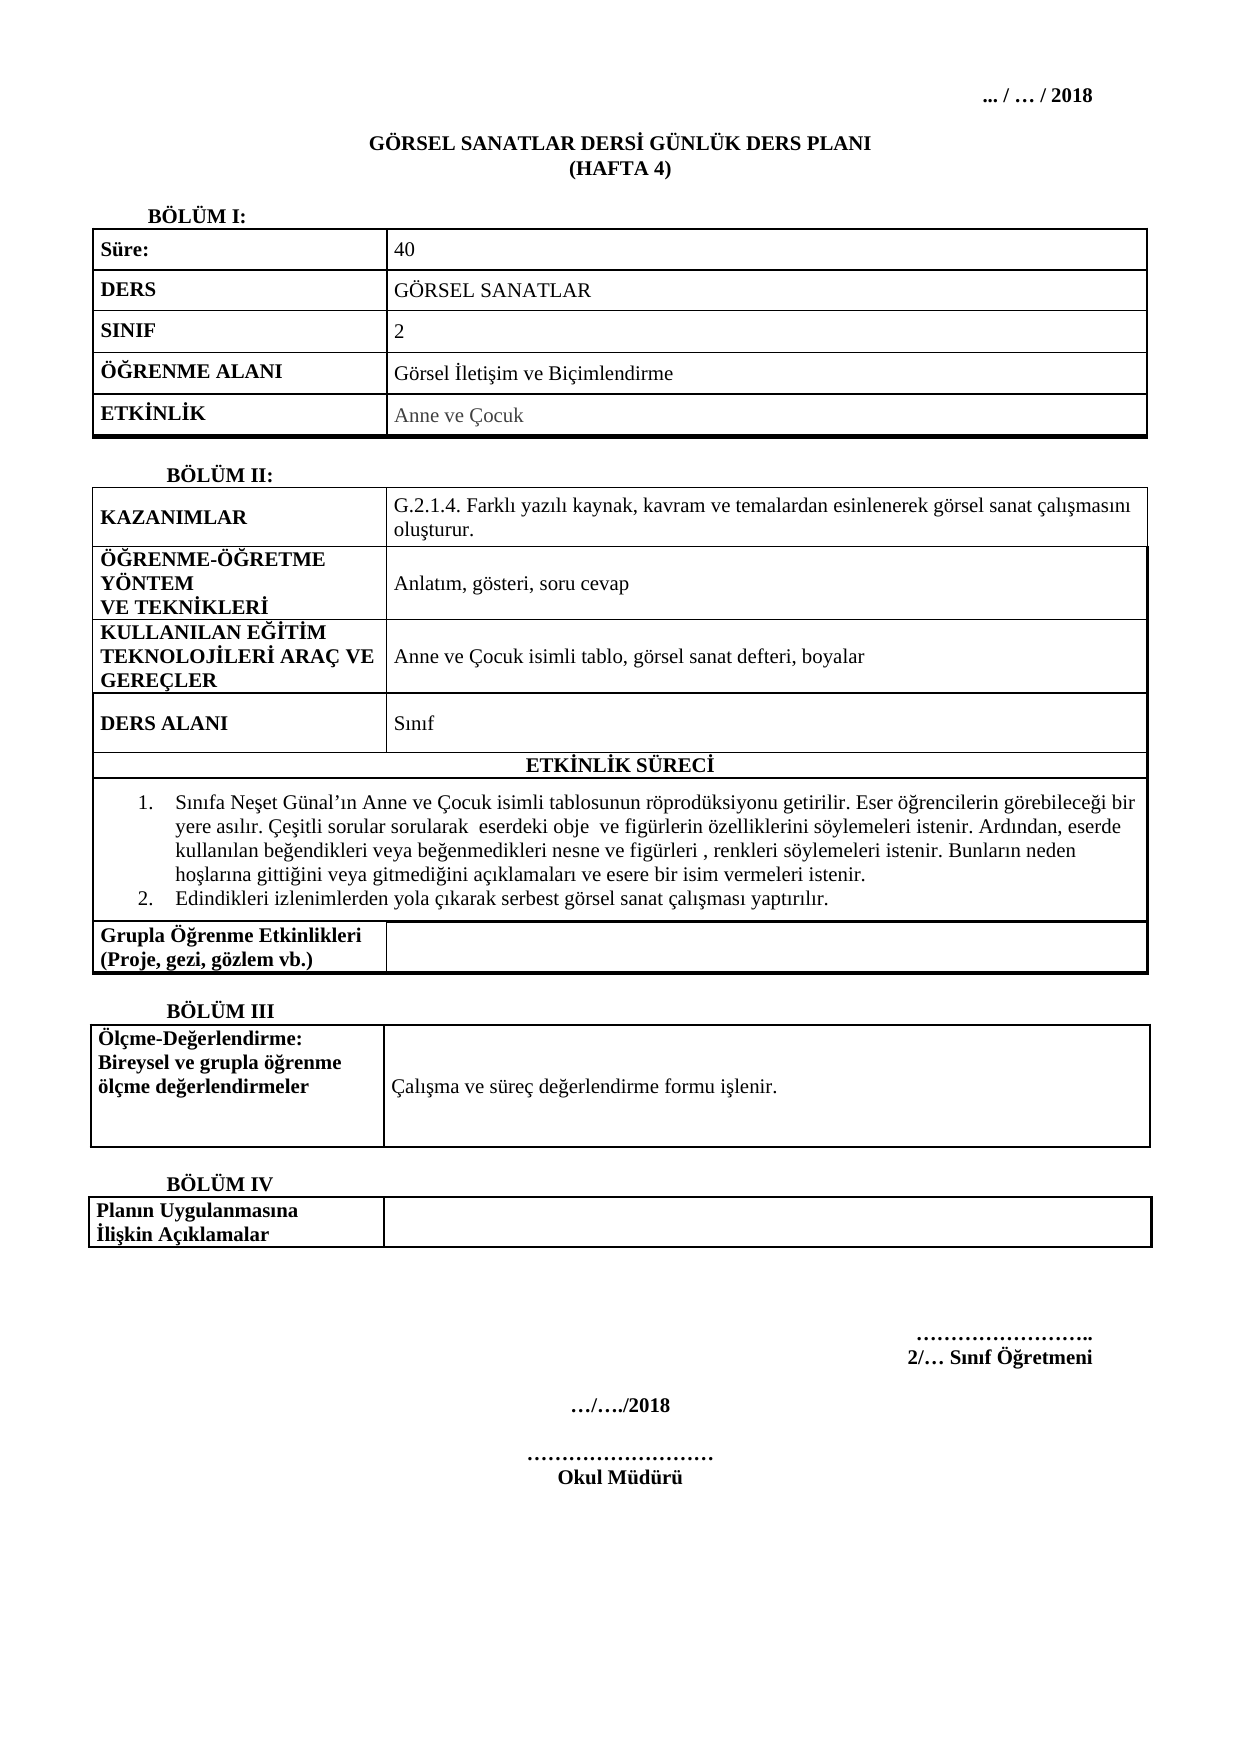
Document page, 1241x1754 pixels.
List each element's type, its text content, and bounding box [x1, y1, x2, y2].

table_cell ÖĞRENME-ÖĞRETME YÖNTEM VE TEKNİKLERİ [93, 547, 386, 619]
subtitle BÖLÜM III [148, 999, 1093, 1023]
table_cell Anlatım, gösteri, soru cevap [387, 547, 1146, 619]
table_cell Görsel İletişim ve Biçimlendirme [388, 353, 1146, 393]
text BÖLÜM II: [148, 463, 1093, 487]
table_cell Anne ve Çocuk [388, 395, 1146, 434]
table_cell SINIF [94, 311, 386, 352]
text ... / … / 2018 [148, 83, 1093, 107]
table_cell [387, 923, 1146, 971]
table_header KAZANIMLAR [93, 488, 386, 546]
text …/…./2018 [148, 1393, 1093, 1417]
table_cell DERS [94, 271, 386, 310]
table_cell Anne ve Çocuk isimli tablo, görsel sanat defteri, boyalar [387, 620, 1146, 692]
table_cell ÖĞRENME ALANI [94, 353, 386, 393]
table_cell Sınıfa Neşet Günal’ın Anne ve Çocuk isimli tablosunun röprodüksiyonu getirilir. Eser öğrencilerin görebileceği bir yere asılır. Çeşitli sorular sorularak eserdeki obje ve figürlerin özelliklerini söylemeleri istenir. Ardından, eserde kullanılan beğendikleri veya beğenmedikleri nesne ve figürleri , renkleri söylemeleri istenir. Bunların neden hoşlarına gittiğini veya gitmediğini açıklamaları ve esere bir isim vermeleri istenir. Edindikleri izlenimlerden yola çıkarak serbest görsel sanat çalışması yaptırılır. [94, 779, 1146, 920]
text …………………….. [148, 1321, 1093, 1344]
table_cell Grupla Öğrenme Etkinlikleri (Proje, gezi, gözlem vb.) [94, 922, 386, 971]
table_cell DERS ALANI [94, 694, 386, 752]
table_cell ETKİNLİK [94, 395, 386, 434]
subtitle BÖLÜM IV [148, 1172, 1093, 1196]
table_cell Sınıf [387, 694, 1146, 752]
table_header Ölçme-Değerlendirme: Bireysel ve grupla öğrenme ölçme değerlendirmeler [92, 1026, 383, 1146]
table_header Süre: [94, 230, 386, 269]
table_header G.2.1.4. Farklı yazılı kaynak, kavram ve temalardan esinlenerek görsel sanat çalışmasını oluşturur. [387, 488, 1147, 546]
table_cell ETKİNLİK SÜRECİ [94, 753, 1146, 777]
text 2/… Sınıf Öğretmeni [148, 1344, 1093, 1369]
text BÖLÜM I: [148, 203, 1093, 228]
table_cell 2 [388, 311, 1146, 352]
table_header 40 [388, 230, 1146, 269]
table_cell GÖRSEL SANATLAR [388, 271, 1146, 310]
text (HAFTA 4) [148, 155, 1093, 179]
text ……………………… [148, 1441, 1093, 1465]
table_header Planın Uygulanmasına İlişkin Açıklamalar [90, 1198, 383, 1246]
table_header [385, 1198, 1150, 1246]
table_cell KULLANILAN EĞİTİM TEKNOLOJİLERİ ARAÇ VE GEREÇLER [93, 620, 386, 692]
table_header Çalışma ve süreç değerlendirme formu işlenir. [385, 1026, 1149, 1146]
text Okul Müdürü [148, 1465, 1093, 1489]
text GÖRSEL SANATLAR DERSİ GÜNLÜK DERS PLANI [148, 131, 1093, 155]
